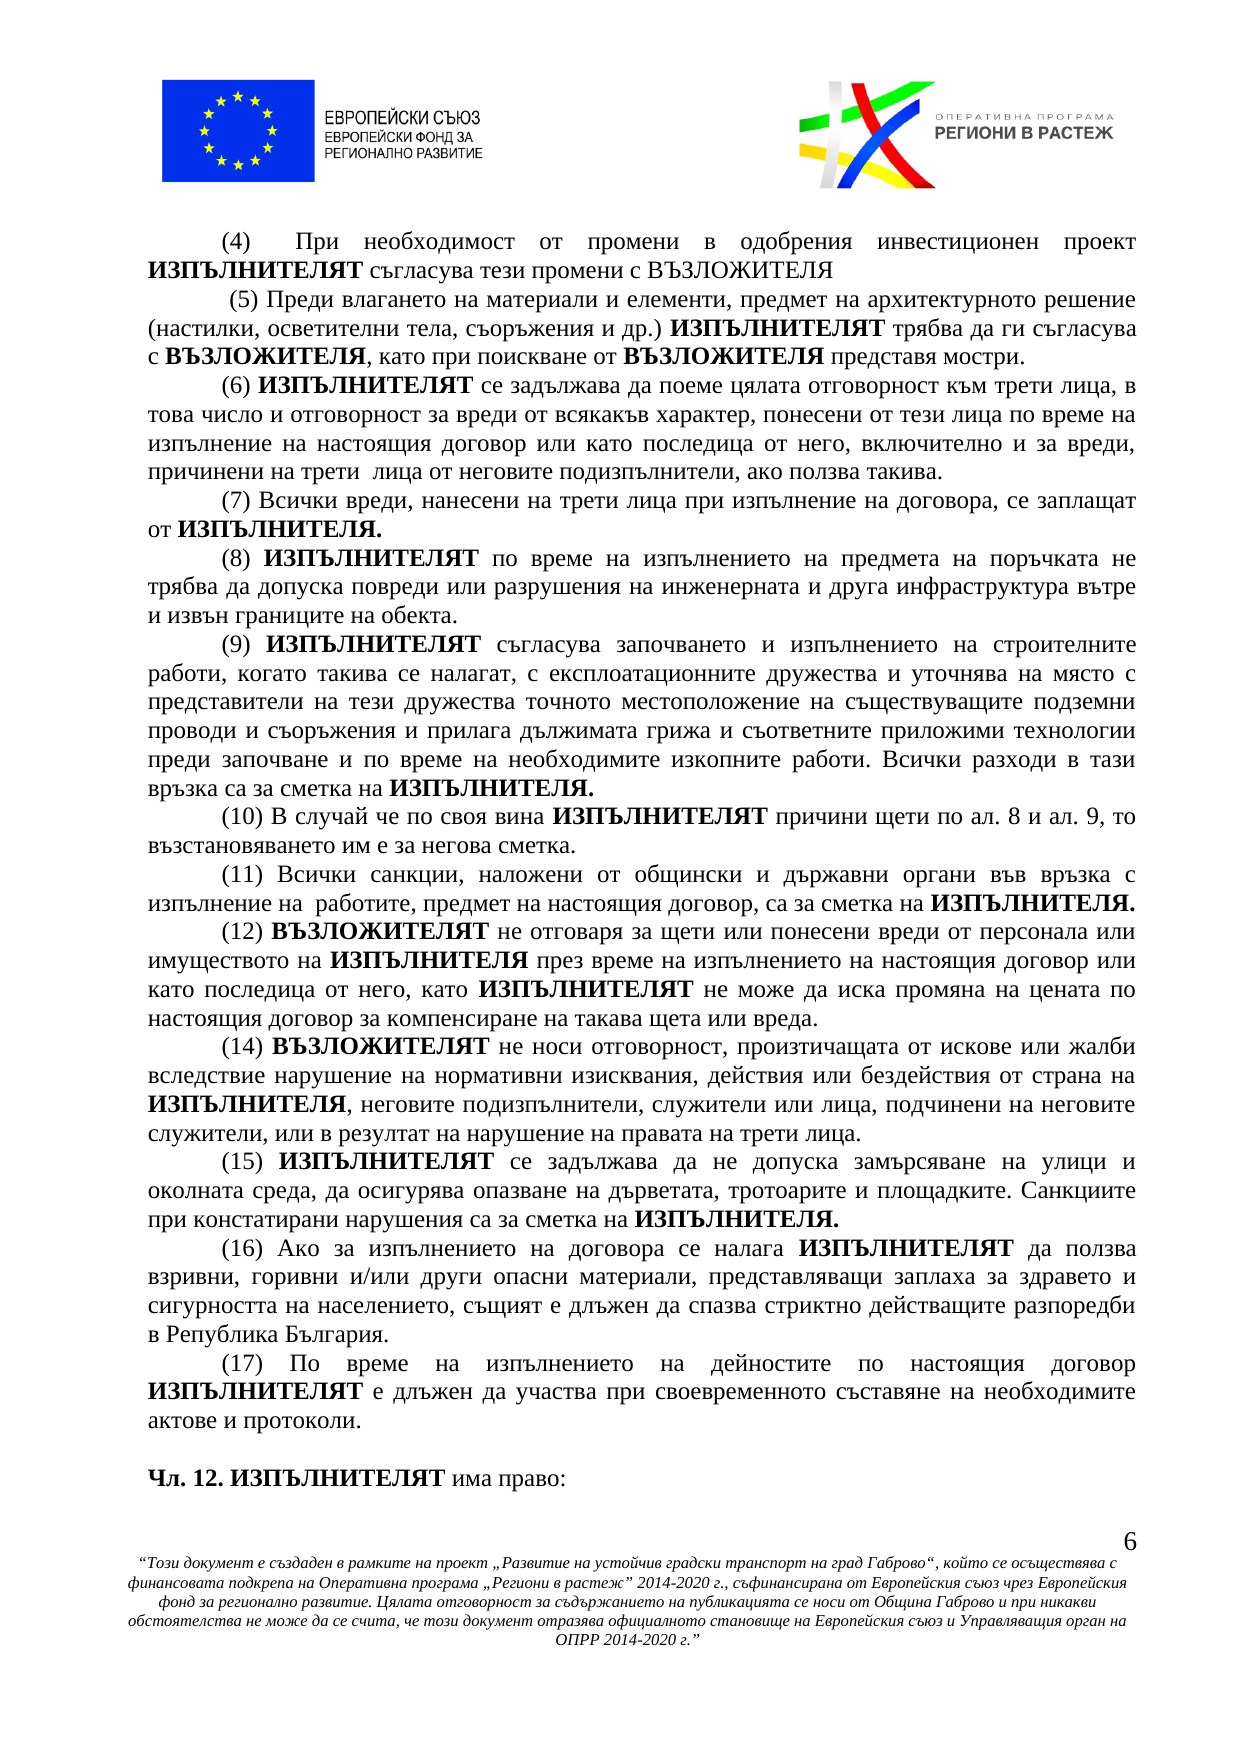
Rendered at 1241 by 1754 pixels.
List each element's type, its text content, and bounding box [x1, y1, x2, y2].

text (11) Всички санкции, наложени от общински и държавни органи във връзка с изпълнение на работите, предмет на настоящия договор, са за сметка на ИЗПЪЛНИТЕЛЯ. [148, 859, 1137, 916]
text (9) ИЗПЪЛНИТЕЛЯТ съгласува започването и изпълнението на строителните работи, когато такива се налагат, с експлоатационните дружества и уточнява на място с представители на тези дружества точното местоположение на съществуващите подземни проводи и съоръжения и прилага дължимата грижа и съответните приложими технологии преди започване и по време на необходимите изкопните работи. Всички разходи в тази връзка са за сметка на ИЗПЪЛНИТЕЛЯ. [148, 629, 1137, 801]
picture [782, 72, 1137, 196]
text (12) ВЪЗЛОЖИТЕЛЯТ не отговаря за щети или понесени вреди от персонала или имуществото на ИЗПЪЛНИТЕЛЯ през време на изпълнението на настоящия договор или като последица от него, като ИЗПЪЛНИТЕЛЯТ не може да иска промяна на цената по настоящия договор за компенсиране на такава щета или вреда. [148, 916, 1137, 1031]
text (14) ВЪЗЛОЖИТЕЛЯТ не носи отговорност, произтичащата от искове или жалби вследствие нарушение на нормативни изисквания, действия или бездействия от страна на ИЗПЪЛНИТЕЛЯ, неговите подизпълнители, служители или лица, подчинени на неговите служители, или в резултат на нарушение на правата на трети лица. [148, 1031, 1137, 1146]
text (7) Всички вреди, нанесени на трети лица при изпълнение на договора, се заплащат от ИЗПЪЛНИТЕЛЯ. [148, 485, 1137, 543]
text (15) ИЗПЪЛНИТЕЛЯТ се задължава да не допуска замърсяване на улици и околната среда, да осигурява опазване на дърветата, тротоарите и площадките. Санкциите при констатирани нарушения са за сметка на ИЗПЪЛНИТЕЛЯ. [148, 1146, 1137, 1233]
text (16) Ако за изпълнението на договора се налага ИЗПЪЛНИТЕЛЯТ да ползва взривни, горивни и/или други опасни материали, представляващи заплаха за здравето и сигурността на населението, същият е длъжен да спазва стриктно действащите разпоредби в Република България. [148, 1233, 1137, 1348]
text (17) По време на изпълнението на дейностите по настоящия договор ИЗПЪЛНИТЕЛЯТ е длъжен да участва при своевременното съставяне на необходимите актове и протоколи. [148, 1348, 1137, 1434]
text (4) При необходимост от промени в одобрения инвестиционен проект ИЗПЪЛНИТЕЛЯТ съгласува тези промени с ВЪЗЛОЖИТЕЛЯ [148, 226, 1137, 284]
text Чл. 12. ИЗПЪЛНИТЕЛЯТ има право: [148, 1463, 1137, 1491]
text (6) ИЗПЪЛНИТЕЛЯТ се задължава да поеме цялата отговорност към трети лица, в това число и отговорност за вреди от всякакъв характер, понесени от тези лица по време на изпълнение на настоящия договор или като последица от него, включително и за вреди, причинени на трети лица от неговите подизпълнители, ако ползва такива. [148, 370, 1137, 485]
picture [147, 68, 511, 196]
text (5) Преди влагането на материали и елементи, предмет на архитектурното решение (настилки, осветителни тела, съоръжения и др.) ИЗПЪЛНИТЕЛЯТ трябва да ги съгласува с ВЪЗЛОЖИТЕЛЯ, като при поискване от ВЪЗЛОЖИТЕЛЯ представя мостри. [148, 284, 1137, 370]
text (10) В случай че по своя вина ИЗПЪЛНИТЕЛЯТ причини щети по ал. 8 и ал. 9, то възстановяването им е за негова сметка. [148, 801, 1137, 859]
text (8) ИЗПЪЛНИТЕЛЯТ по време на изпълнението на предмета на поръчката не трябва да допуска повреди или разрушения на инженерната и друга инфраструктура вътре и извън границите на обекта. [148, 543, 1137, 629]
